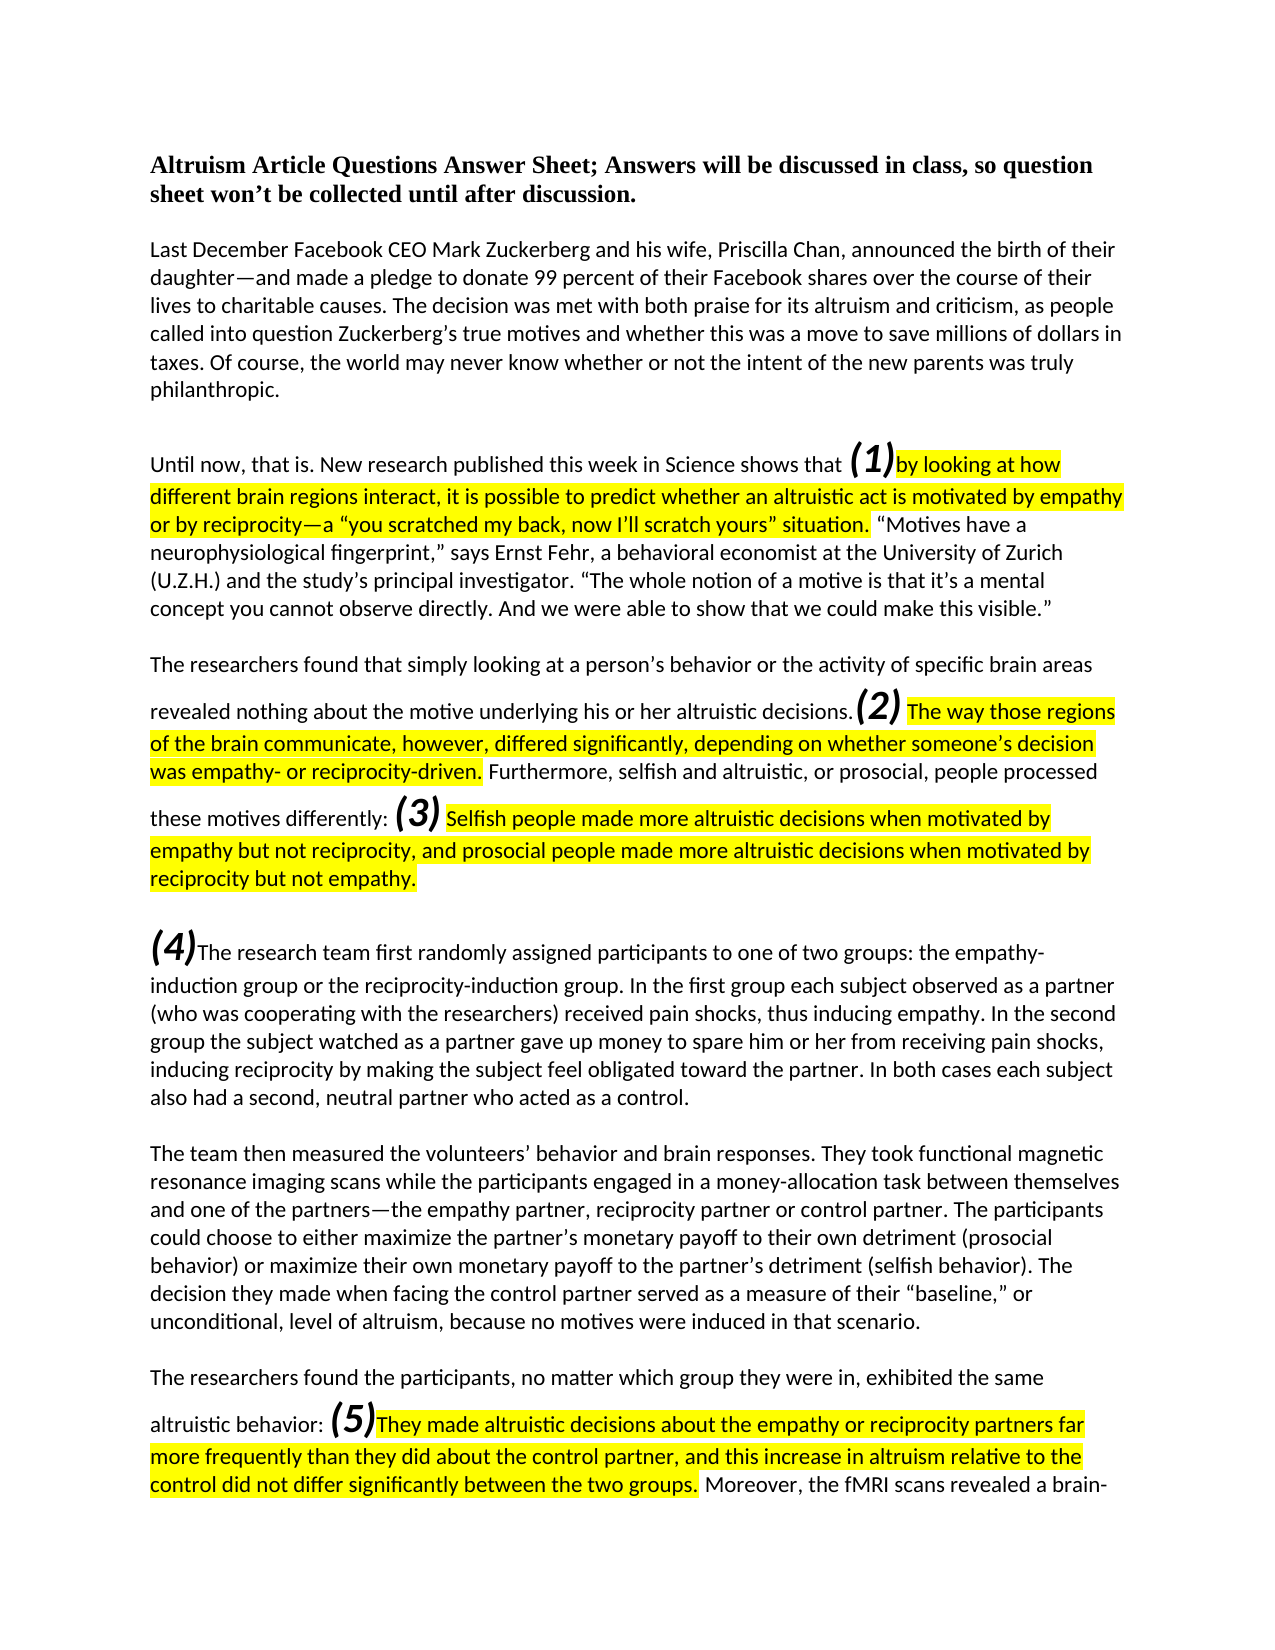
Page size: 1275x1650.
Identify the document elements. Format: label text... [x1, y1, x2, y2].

text The researchers found that simply looking at a person’s behavior or the activity of specific brain areas revealed nothing about the motive underlying his or her altruistic decisions.(2) The way those regions of the brain communicate, however, differed significantly, depending on whether someone’s decision was empathy- or reciprocity-driven. Furthermore, selfish and altruistic, or prosocial, people processed these motives differently: (3) Selfish people made more altruistic decisions when motivated by empathy but not reciprocity, and prosocial people made more altruistic decisions when motivated by reciprocity but not empathy. [150, 651, 1125, 892]
text Until now, that is. New research published this week in Science shows that (1)by looking at how different brain regions interact, it is possible to predict whether an altruistic act is motivated by empathy or by reciprocity—a “you scratched my back, now I’ll scratch yours” situation. “Motives have a neurophysiological fingerprint,” says Ernst Fehr, a behavioral economist at the University of Zurich (U.Z.H.) and the study’s principal investigator. “The whole notion of a motive is that it’s a mental concept you cannot observe directly. And we were able to show that we could make this visible.” [150, 432, 1125, 623]
text (4)The research team first randomly assigned participants to one of two groups: the empathy-induction group or the reciprocity-induction group. In the first group each subject observed as a partner (who was cooperating with the researchers) received pain shocks, thus inducing empathy. In the second group the subject watched as a partner gave up money to spare him or her from receiving pain shocks, inducing reciprocity by making the subject feel obligated toward the partner. In both cases each subject also had a second, neutral partner who acted as a control. [150, 920, 1125, 1111]
text Altruism Article Questions Answer Sheet; Answers will be discussed in class, so question sheet won’t be collected until after discussion. [150, 150, 1125, 207]
text The team then measured the volunteers’ behavior and brain responses. They took functional magnetic resonance imaging scans while the participants engaged in a money-allocation task between themselves and one of the partners—the empathy partner, reciprocity partner or control partner. The participants could choose to either maximize the partner’s monetary payoff to their own detriment (prosocial behavior) or maximize their own monetary payoff to the partner’s detriment (selfish behavior). The decision they made when facing the control partner served as a measure of their “baseline,” or unconditional, level of altruism, because no motives were induced in that scenario. [150, 1139, 1125, 1336]
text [150, 1363, 1125, 1498]
text Last December Facebook CEO Mark Zuckerberg and his wife, Priscilla Chan, announced the birth of their daughter—and made a pledge to donate 99 percent of their Facebook shares over the course of their lives to charitable causes. The decision was met with both praise for its altruism and criticism, as people called into question Zuckerberg’s true motives and whether this was a move to save millions of dollars in taxes. Of course, the world may never know whether or not the intent of the new parents was truly philanthropic. [150, 236, 1125, 404]
